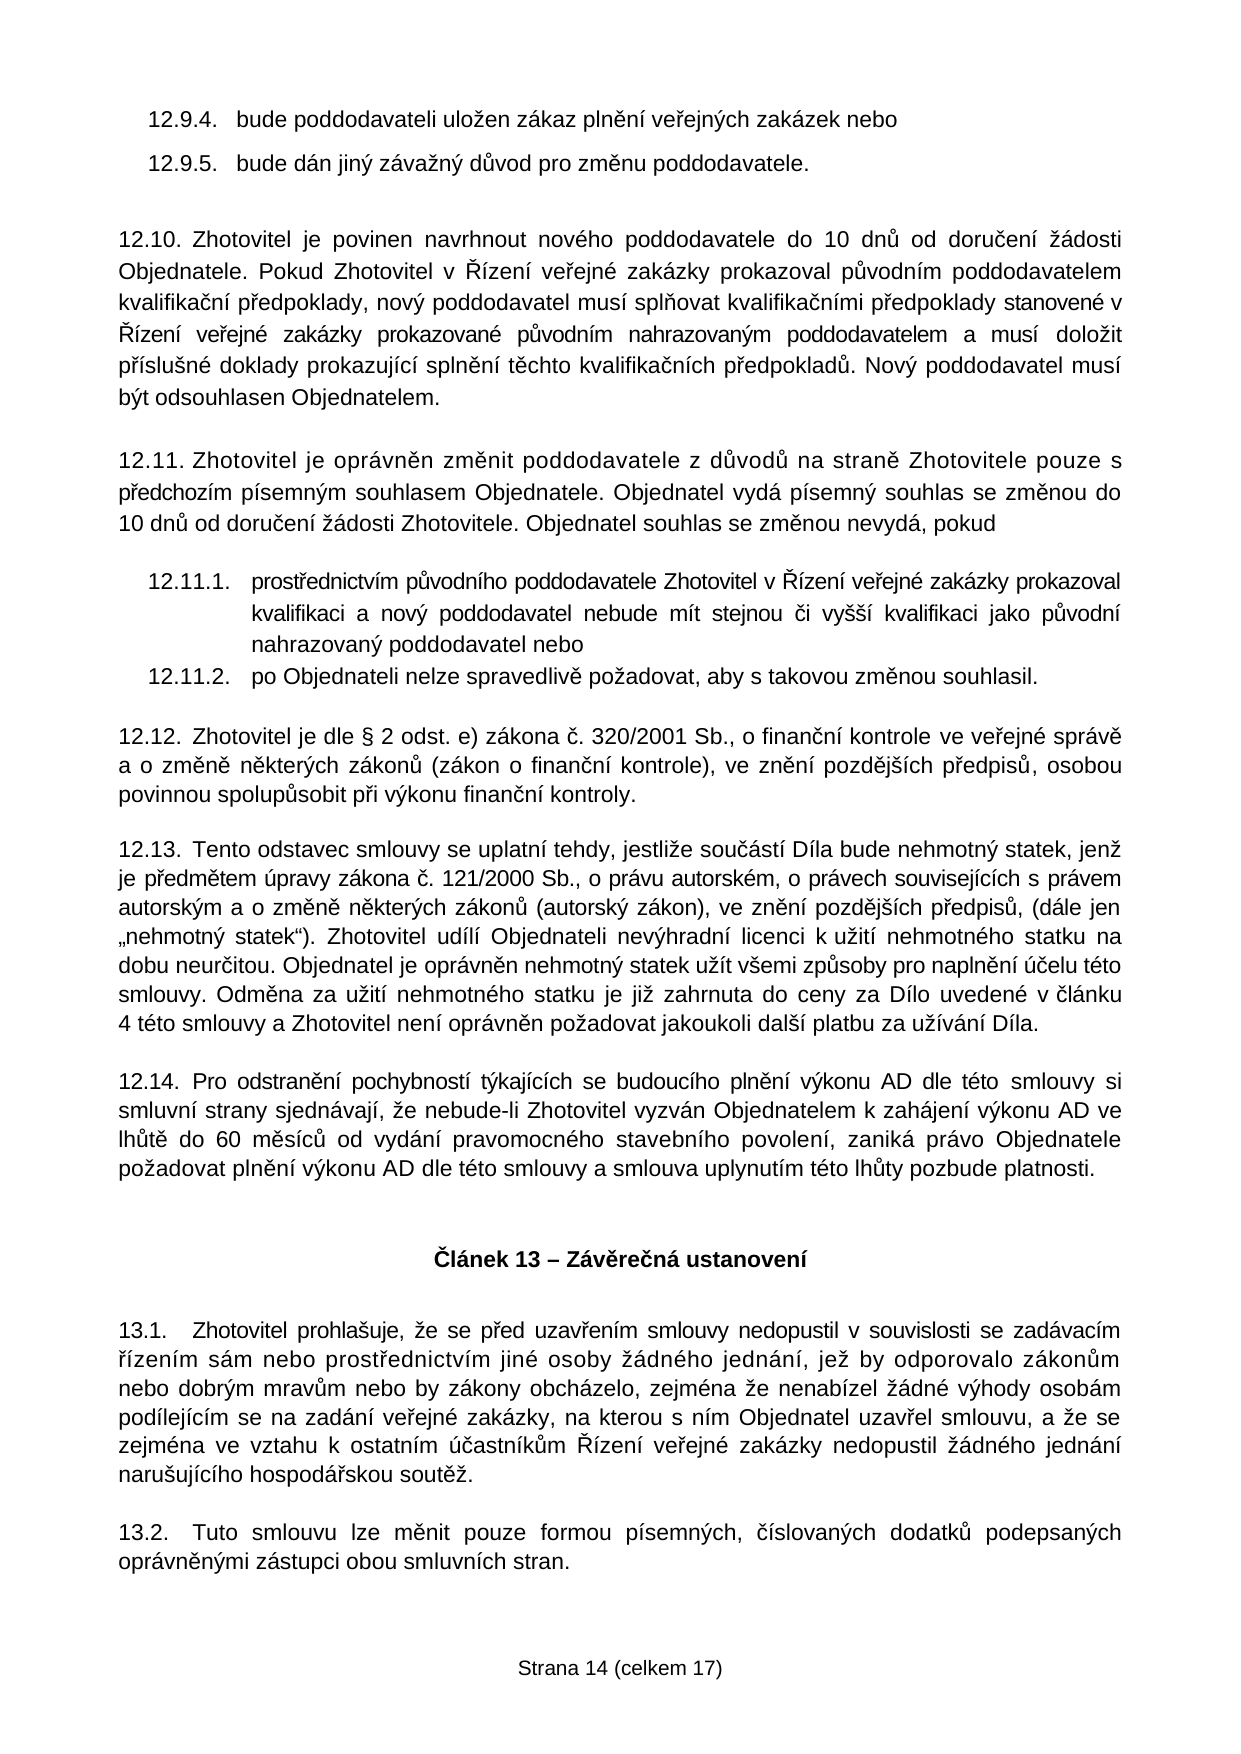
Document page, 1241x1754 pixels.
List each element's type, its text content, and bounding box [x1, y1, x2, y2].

list Zhotovitel je oprávněn změnit poddodavatele z důvodů na straně Zhotovitele pouze s předchozím písemným souhlasem Objednatele. Objednatel vydá písemný souhlas se změnou do 10 dnů od doručení žádosti Zhotovitele. Objednatel souhlas se změnou nevydá, pokud [118, 447, 1122, 536]
list Zhotovitel prohlašuje, že se před uzavřením smlouvy nedopustil v souvislosti se zadávacím řízením sám nebo prostřednictvím jiné osoby žádného jednání, jež by odporovalo zákonům nebo dobrým mravům nebo by zákony obcházelo, zejména že nenabízel žádné výhody osobám podílejícím se na zadání veřejné zakázky, na kterou s ním Objednatel uzavřel smlouvu, a že se zejména ve vztahu k ostatním účastníkům Řízení veřejné zakázky nedopustil žádného jednání narušujícího hospodářskou soutěž. [118, 1317, 1122, 1488]
list Tento odstavec smlouvy se uplatní tehdy, jestliže součástí Díla bude nehmotný statek, jenž je předmětem úpravy zákona č. 121/2000 Sb., o právu autorském, o právech souvisejících s právem autorským a o změně některých zákonů (autorský zákon), ve znění pozdějších předpisů, (dále jen „nehmotný statek“). Zhotovitel udílí Objednateli nevýhradní licenci k užití nehmotného statku na dobu neurčitou. Objednatel je oprávněn nehmotný statek užít všemi způsoby pro naplnění účelu této smlouvy. Odměna za užití nehmotného statku je již zahrnuta do ceny za Dílo uvedené v článku 4 této smlouvy a Zhotovitel není oprávněn požadovat jakoukoli další platbu za užívání Díla. [118, 836, 1122, 1037]
text Článek 13 – Závěrečná ustanovení [118, 1246, 1122, 1273]
list Zhotovitel je povinen navrhnout nového poddodavatele do 10 dnů od doručení žádosti Objednatele. Pokud Zhotovitel v Řízení veřejné zakázky prokazoval původním poddodavatelem kvalifikační předpoklady, nový poddodavatel musí splňovat kvalifikačními předpoklady stanovené v Řízení veřejné zakázky prokazované původním nahrazovaným poddodavatelem a musí doložit příslušné doklady prokazující splnění těchto kvalifikačních předpokladů. Nový poddodavatel musí být odsouhlasen Objednatelem. [118, 226, 1122, 410]
text 12.9.5. bude dán jiný závažný důvod pro změnu poddodavatele. [148, 150, 1122, 177]
text 12.11.1. prostřednictvím původního poddodavatele Zhotovitel v Řízení veřejné zakázky prokazoval kvalifikaci a nový poddodavatel nebude mít stejnou či vyšší kvalifikaci jako původní nahrazovaný poddodavatel nebo [148, 568, 1122, 657]
list Zhotovitel je dle § 2 odst. e) zákona č. 320/2001 Sb., o finanční kontrole ve veřejné správě a o změně některých zákonů (zákon o finanční kontrole), ve znění pozdějších předpisů, osobou povinnou spolupůsobit při výkonu finanční kontroly. [118, 723, 1122, 807]
list Tuto smlouvu lze měnit pouze formou písemných, číslovaných dodatků podepsaných oprávněnými zástupci obou smluvních stran. [118, 1519, 1122, 1574]
list Pro odstranění pochybností týkajících se budoucího plnění výkonu AD dle této smlouvy si smluvní strany sjednávají, že nebude-li Zhotovitel vyzván Objednatelem k zahájení výkonu AD ve lhůtě do 60 měsíců od vydání pravomocného stavebního povolení, zaniká právo Objednatele požadovat plnění výkonu AD dle této smlouvy a smlouva uplynutím této lhůty pozbude platnosti. [118, 1068, 1122, 1181]
text 12.11.2. po Objednateli nelze spravedlivě požadovat, aby s takovou změnou souhlasil. [148, 663, 1122, 689]
text 12.9.4. bude poddodavateli uložen zákaz plnění veřejných zakázek nebo [148, 106, 1122, 133]
